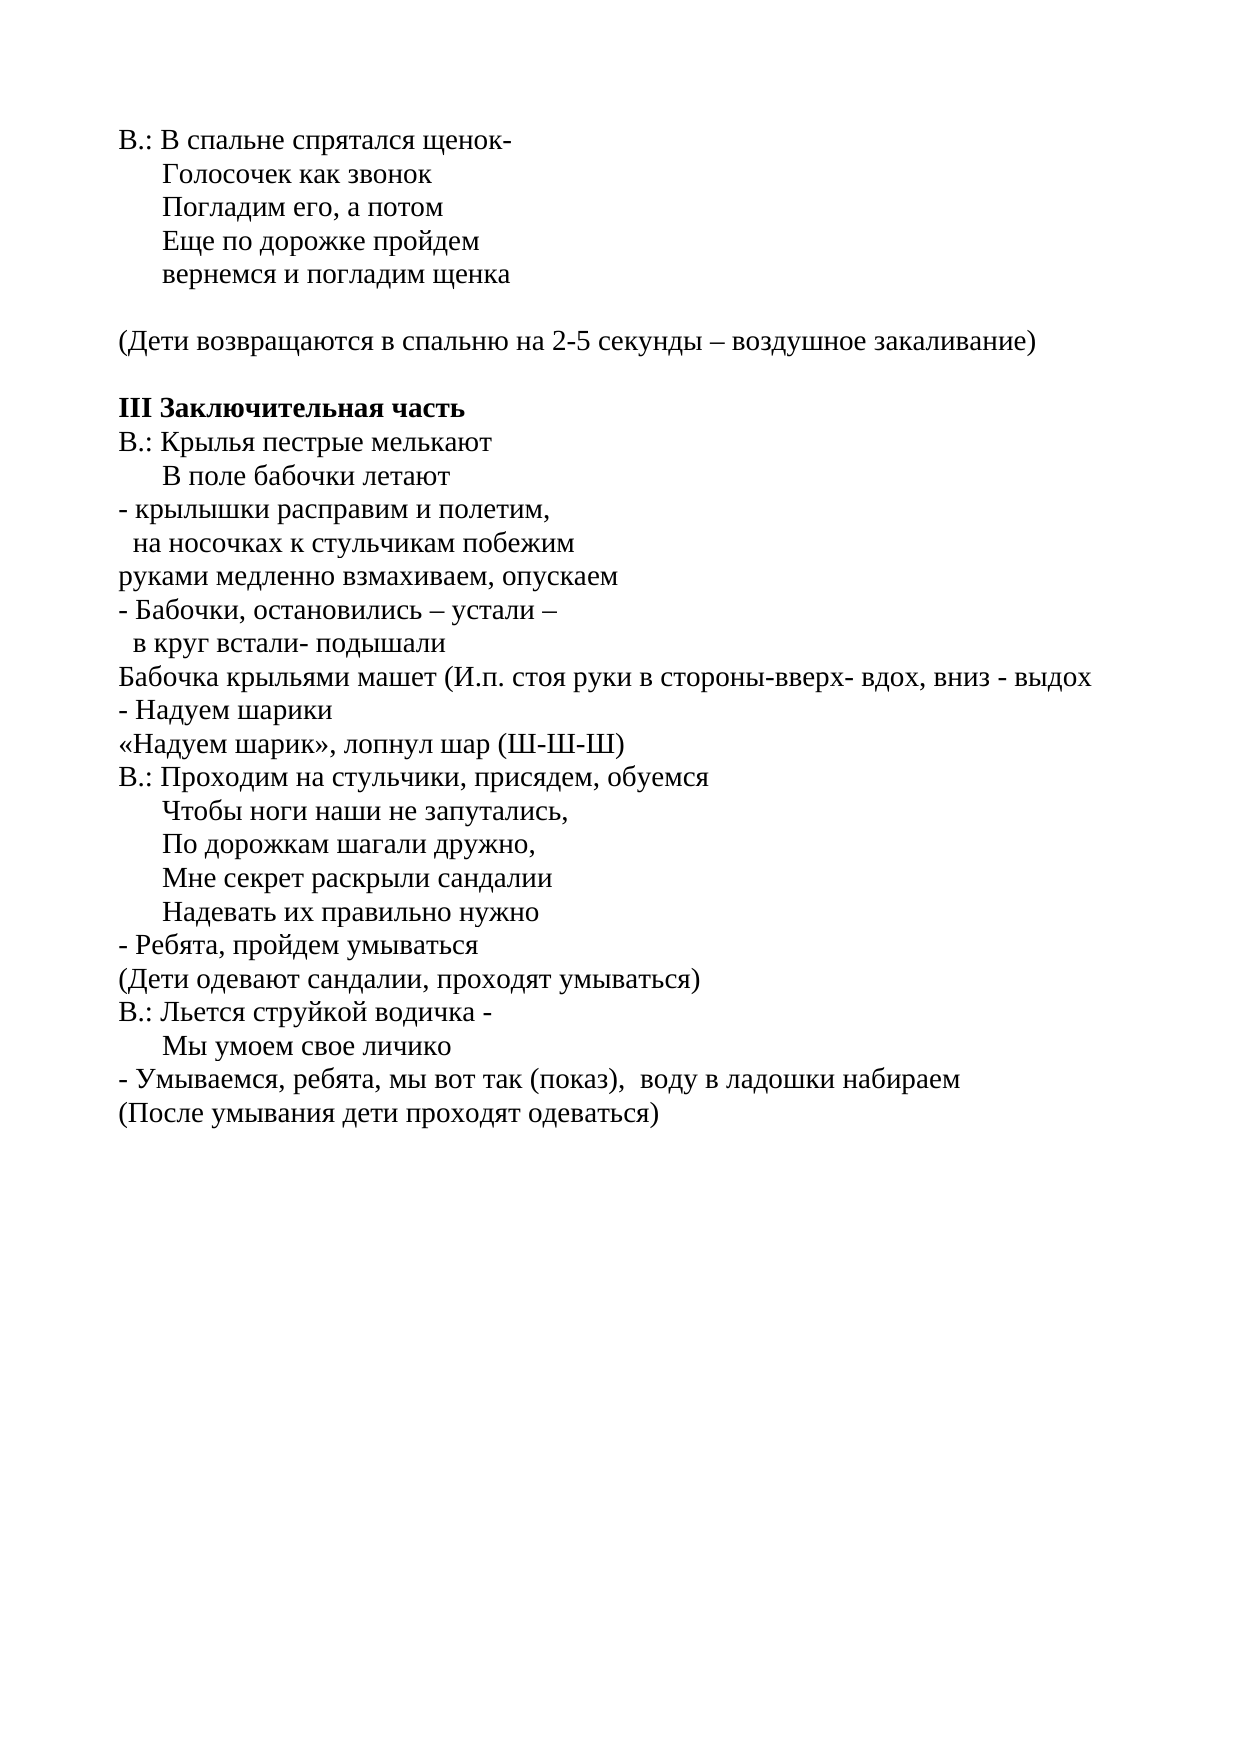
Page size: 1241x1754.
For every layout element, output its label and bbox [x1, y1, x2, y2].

text [118, 89, 1152, 1128]
